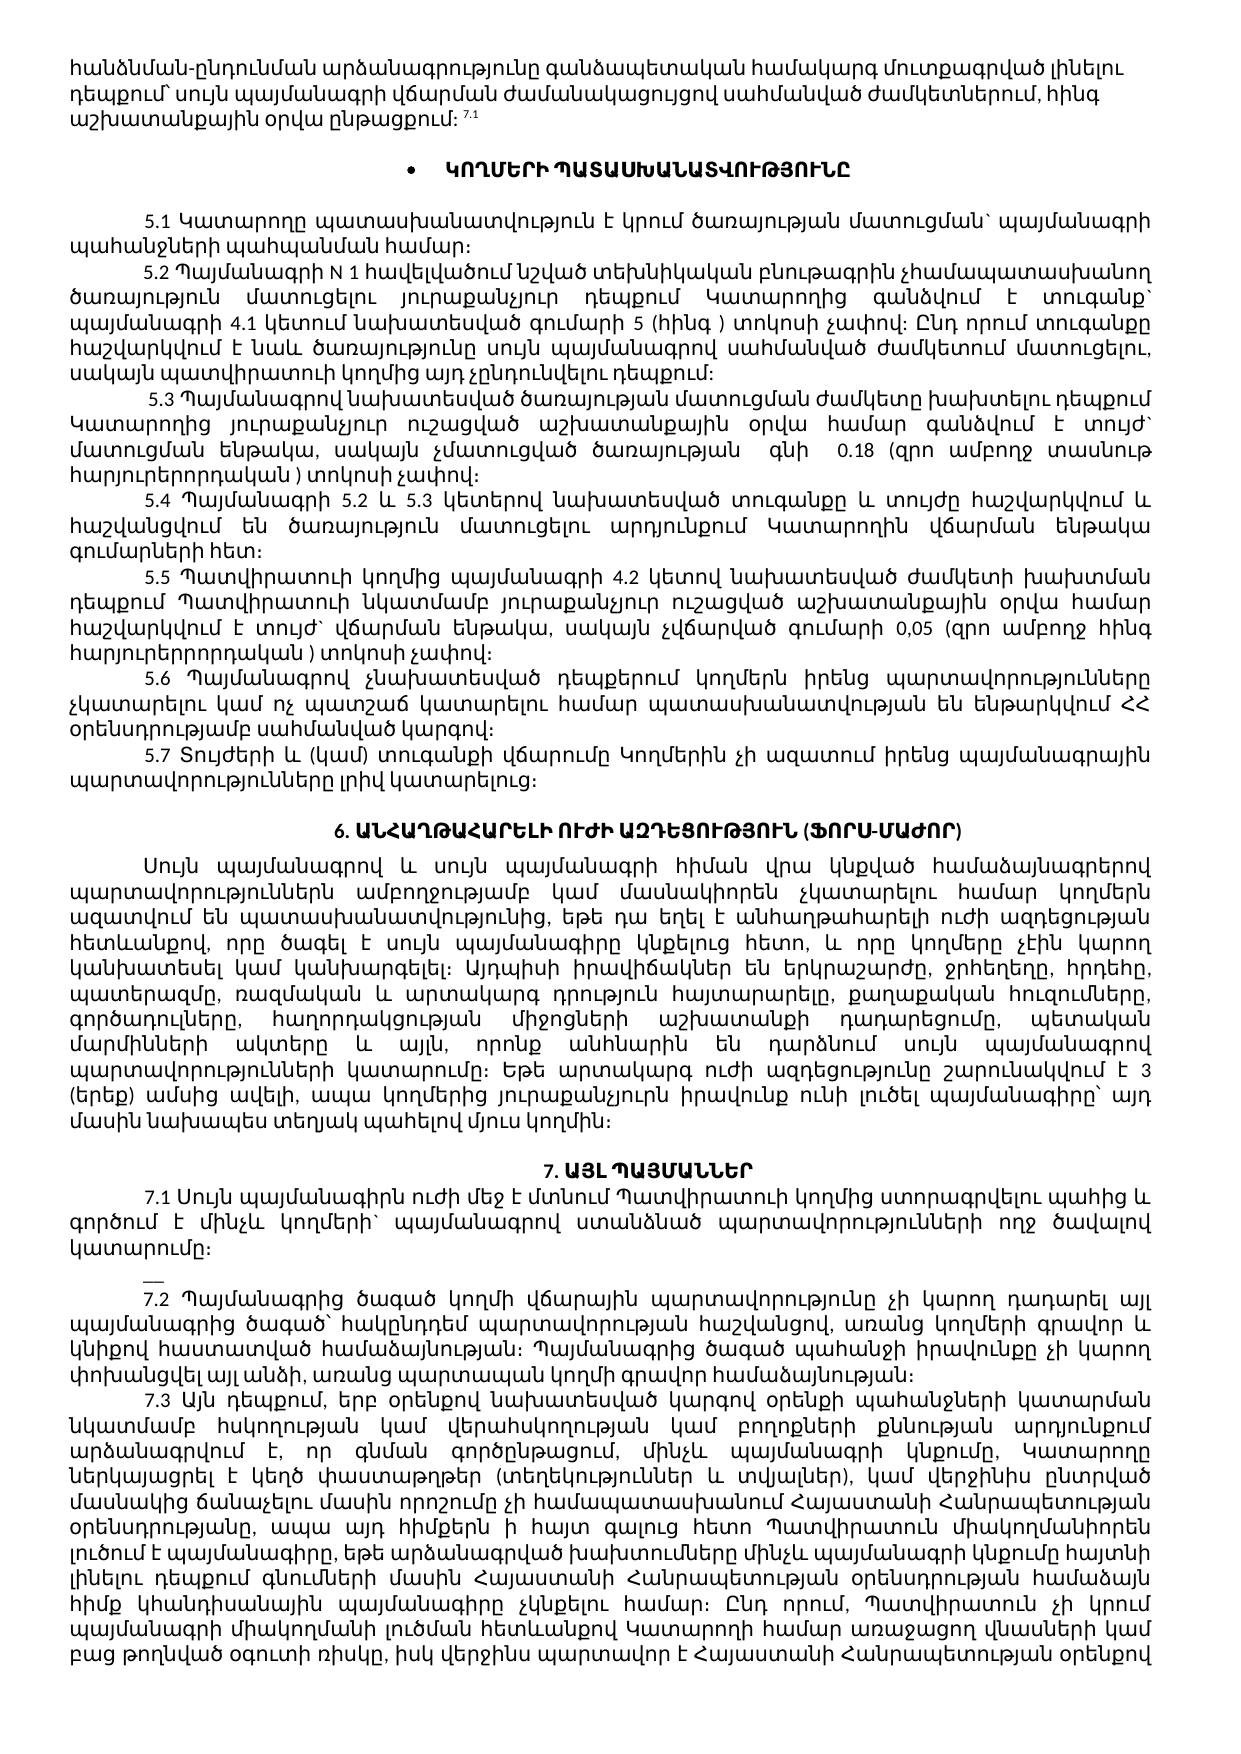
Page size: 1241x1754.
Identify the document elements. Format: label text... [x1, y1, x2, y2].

text 5.6 Պայմանագրով չնախատեսված դեպքերում կողմերն իրենց պարտավորությունները չկատարելու կամ ոչ պատշաճ կատարելու համար պատասխանատվության են ենթարկվում ՀՀ օրենսդրությամբ սահմանված կարգով։ [69, 666, 1152, 742]
text 7.1 Սույն պայմանագիրն ուժի մեջ է մտնում Պատվիրատուի կողմից ստորագրվելու պահից և գործում է մինչև կողմերի` պայմանագրով ստանձնած պարտավորությունների ողջ ծավալով կատարումը։ [69, 1184, 1152, 1260]
text 5.2 Պայմանագրի N 1 հավելվածում նշված տեխնիկական բնութագրին չհամապատասխանող ծառայություն մատուցելու յուրաքանչյուր դեպքում Կատարողից գանձվում է տուգանք` պայմանագրի 4.1 կետում նախատեսված գումարի 5 (հինգ ) տոկոսի չափով: Ընդ որում տուգանքը հաշվարկվում է նաև ծառայությունը սույն պայմանագրով սահմանված ժամկետում մատուցելու, սակայն պատվիրատուի կողմից այդ չընդունվելու դեպքում: [69, 259, 1152, 386]
text 7. ԱՅԼ ՊԱՅՄԱՆՆԵՐ [69, 1159, 1152, 1184]
text 5.4 Պայմանագրի 5.2 և 5.3 կետերով նախատեսված տուգանքը և տույժը հաշվարկվում և հաշվանցվում են ծառայություն մատուցելու արդյունքում Կատարողին վճարման ենթակա գումարների հետ։ [69, 488, 1152, 564]
text 5.5 Պատվիրատուի կողմից պայմանագրի 4.2 կետով նախատեսված ժամկետի խախտման դեպքում Պատվիրատուի նկատմամբ յուրաքանչյուր ուշացված աշխատանքային օրվա համար հաշվարկվում է տույժ` վճարման ենթակա, սակայն չվճարված գումարի 0,05 (զրո ամբողջ հինգ հարյուրերրորդական ) տոկոսի չափով։ [69, 564, 1152, 666]
list ԿՈՂՄԵՐԻ ՊԱՏԱՍԽԱՆԱՏՎՈՒԹՅՈՒՆԸ [107, 157, 1152, 183]
text 5.7 Տույժերի և (կամ) տուգանքի վճարումը Կողմերին չի ազատում իրենց պայմանագրային պարտավորությունները լրիվ կատարելուց։ [69, 742, 1152, 793]
text 5.1 Կատարողը պատասխանատվություն է կրում ծառայության մատուցման` պայմանագրի պահանջների պահպանման համար։ [69, 208, 1152, 259]
text Սույն պայմանագրով և սույն պայմանագրի հիման վրա կնքված համաձայնագրերով պարտավորություններն ամբողջությամբ կամ մասնակիորեն չկատարելու համար կողմերն ազատվում են պատասխանատվությունից, եթե դա եղել է անհաղթահարելի ուժի ազդեցության հետևանքով, որը ծագել է սույն պայմանագիրը կնքելուց հետո, և որը կողմերը չէին կարող կանխատեսել կամ կանխարգելել։ Այդպիսի իրավիճակներ են երկրաշարժը, ջրհեղեղը, հրդեհը, պատերազմը, ռազմական և արտակարգ դրություն հայտարարելը, քաղաքական հուզումները, գործադուլները, հաղորդակցության միջոցների աշխատանքի դադարեցումը, պետական մարմինների ակտերը և այլն, որոնք անհնարին են դարձնում սույն պայմանագրով պարտավորությունների կատարումը։ Եթե արտակարգ ուժի ազդեցությունը շարունակվում է 3 (երեք) ամսից ավելի, ապա կողմերից յուրաքանչյուրն իրավունք ունի լուծել պայմանագիրը՝ այդ մասին նախապես տեղյակ պահելով մյուս կողմին։ [69, 854, 1152, 1133]
text 5.3 Պայմանագրով նախատեսված ծառայության մատուցման ժամկետը խախտելու դեպքում Կատարողից յուրաքանչյուր ուշացված աշխատանքային օրվա համար գանձվում է տույժ` մատուցման ենթակա, սակայն չմատուցված ծառայության գնի 0.18 (զրո ամբողջ տասնութ հարյուրերորդական ) տոկոսի չափով։ [69, 386, 1152, 488]
text 7.2 Պայմանագրից ծագած կողմի վճարային պարտավորությունը չի կարող դադարել այլ պայմանագրից ծագած՝ հակընդդեմ պարտավորության հաշվանցով, առանց կողմերի գրավոր և կնիքով հաստատված համաձայնության։ Պայմանագրից ծագած պահանջի իրավունքը չի կարող փոխանցվել այլ անձի, առանց պարտապան կողմի գրավոր համաձայնության։ [69, 1286, 1152, 1387]
text __ [69, 1260, 1152, 1286]
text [69, 1387, 1152, 1667]
text 6. ԱՆՀԱՂԹԱՀԱՐԵԼԻ ՈՒԺԻ ԱԶԴԵՑՈՒԹՅՈՒՆ (ՖՈՐՍ-ՄԱԺՈՐ) [69, 818, 1152, 843]
